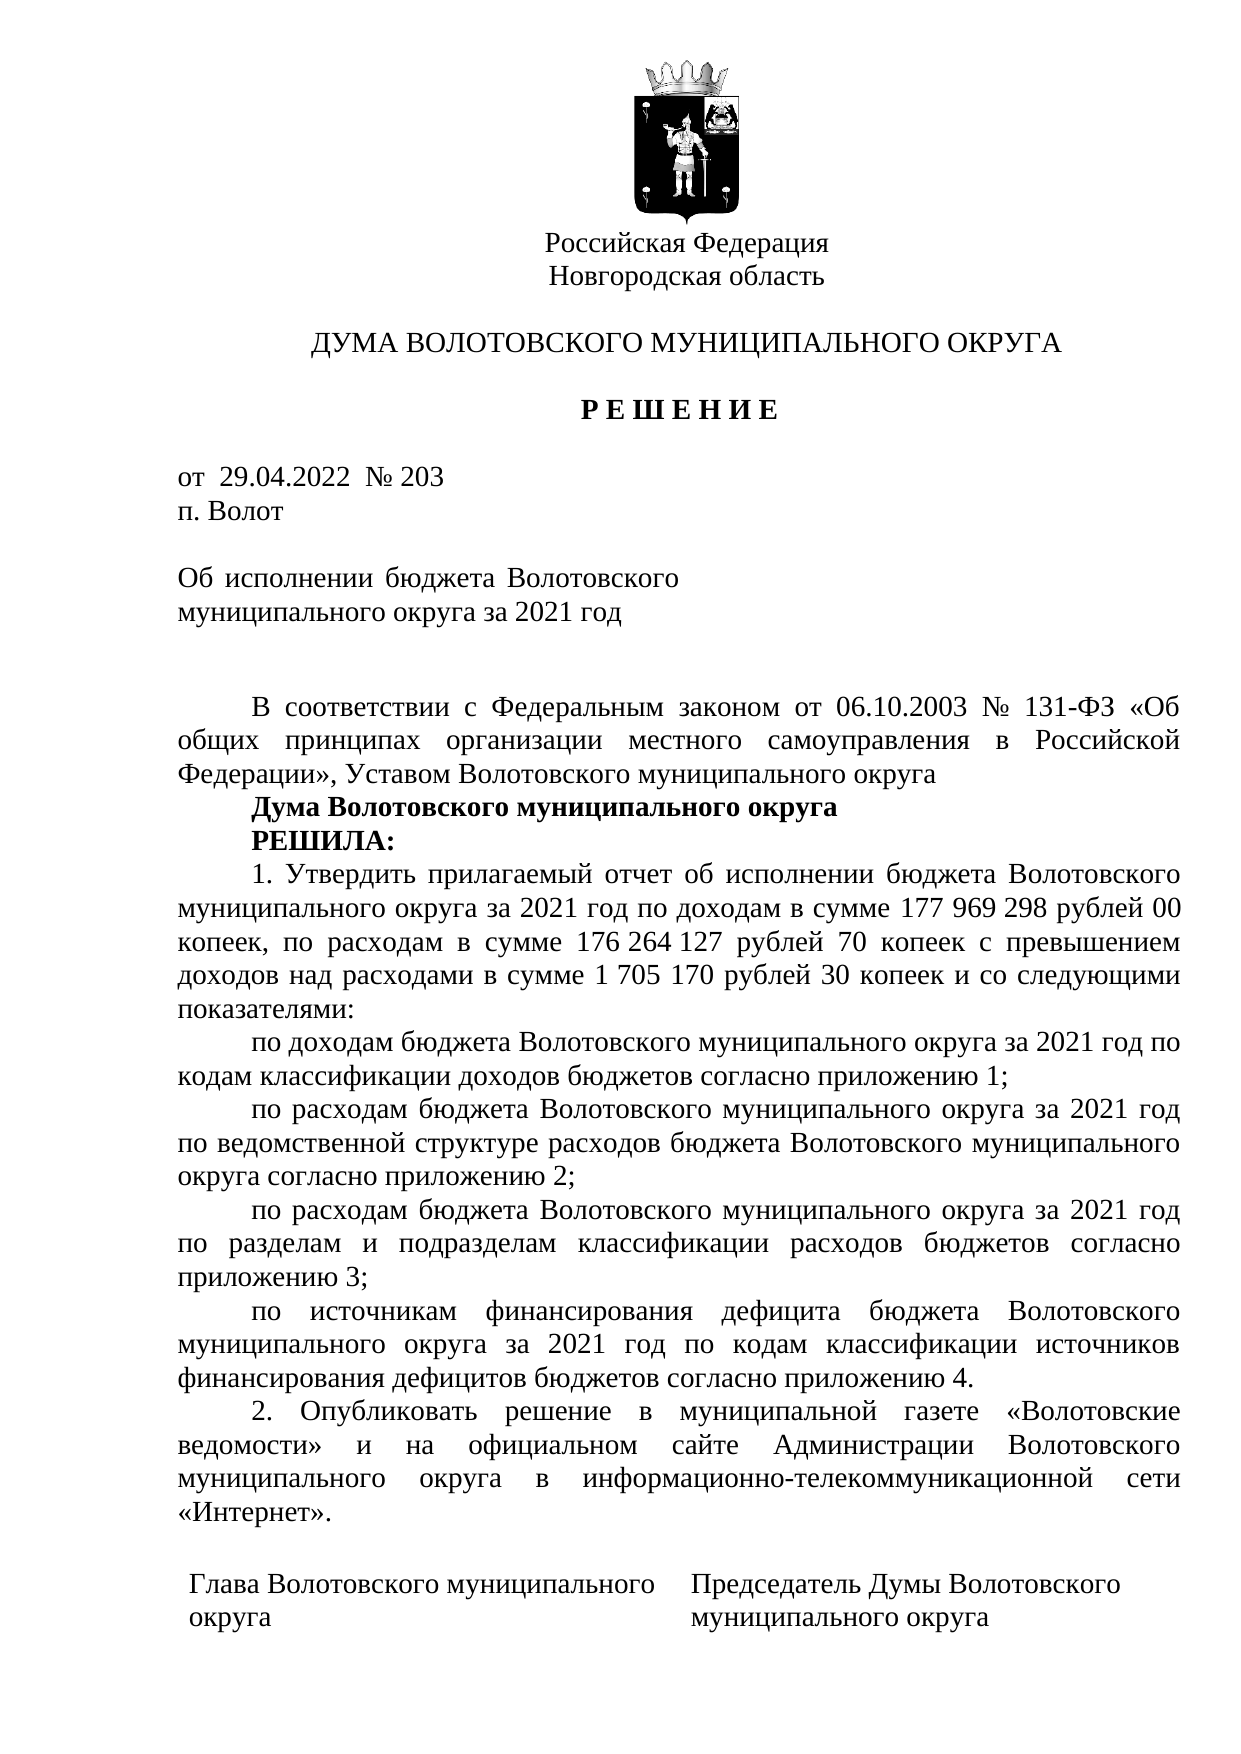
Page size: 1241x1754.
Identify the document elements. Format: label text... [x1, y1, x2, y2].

text по источникам финансирования дефицита бюджета Волотовского муниципального округа за 2021 год по кодам классификации источников финансирования дефицитов бюджетов согласно приложению 4. [177, 1293, 1181, 1393]
text Новгородская область [177, 258, 1196, 292]
text по расходам бюджета Волотовского муниципального округа за 2021 год по ведомственной структуре расходов бюджета Волотовского муниципального округа согласно приложению 2; [177, 1091, 1181, 1192]
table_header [679, 1566, 1178, 1633]
text В соответствии с Федеральным законом от 06.10.2003 № 131-ФЗ «Об общих принципах организации местного самоуправления в Российской Федерации», Уставом Волотовского муниципального округа [177, 689, 1181, 789]
picture [634, 59, 739, 225]
text Российская Федерация [177, 225, 1196, 258]
text п. Волот [177, 493, 1181, 527]
text РЕШИЛА: [177, 823, 1181, 857]
text 1. Утвердить прилагаемый отчет об исполнении бюджета Волотовского муниципального округа за 2021 год по доходам в сумме 177 969 298 рублей 00 копеек, по расходам в сумме 176 264 127 рублей 70 копеек с превышением доходов над расходами в сумме 1 705 170 рублей 30 копеек и со следующими показателями: [177, 857, 1181, 1024]
text ДУМА ВОЛОТОВСКОГО МУНИЦИПАЛЬНОГО ОКРУГА [177, 325, 1196, 359]
text от 29.04.2022 № 203 [177, 459, 1181, 493]
text по расходам бюджета Волотовского муниципального округа за 2021 год по разделам и подразделам классификации расходов бюджетов согласно приложению 3; [177, 1192, 1181, 1293]
text Об исполнении бюджета Волотовского муниципального округа за 2021 год [177, 560, 679, 627]
text по доходам бюджета Волотовского муниципального округа за 2021 год по кодам классификации доходов бюджетов согласно приложению 1; [177, 1024, 1181, 1091]
text 2. Опубликовать решение в муниципальной газете «Волотовские ведомости» и на официальном сайте Администрации Волотовского муниципального округа в информационно-телекоммуникационной сети «Интернет». [177, 1393, 1181, 1527]
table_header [177, 1566, 679, 1633]
text Дума Волотовского муниципального округа [177, 789, 1181, 823]
text Р Е Ш Е Н И Е [177, 392, 1181, 426]
